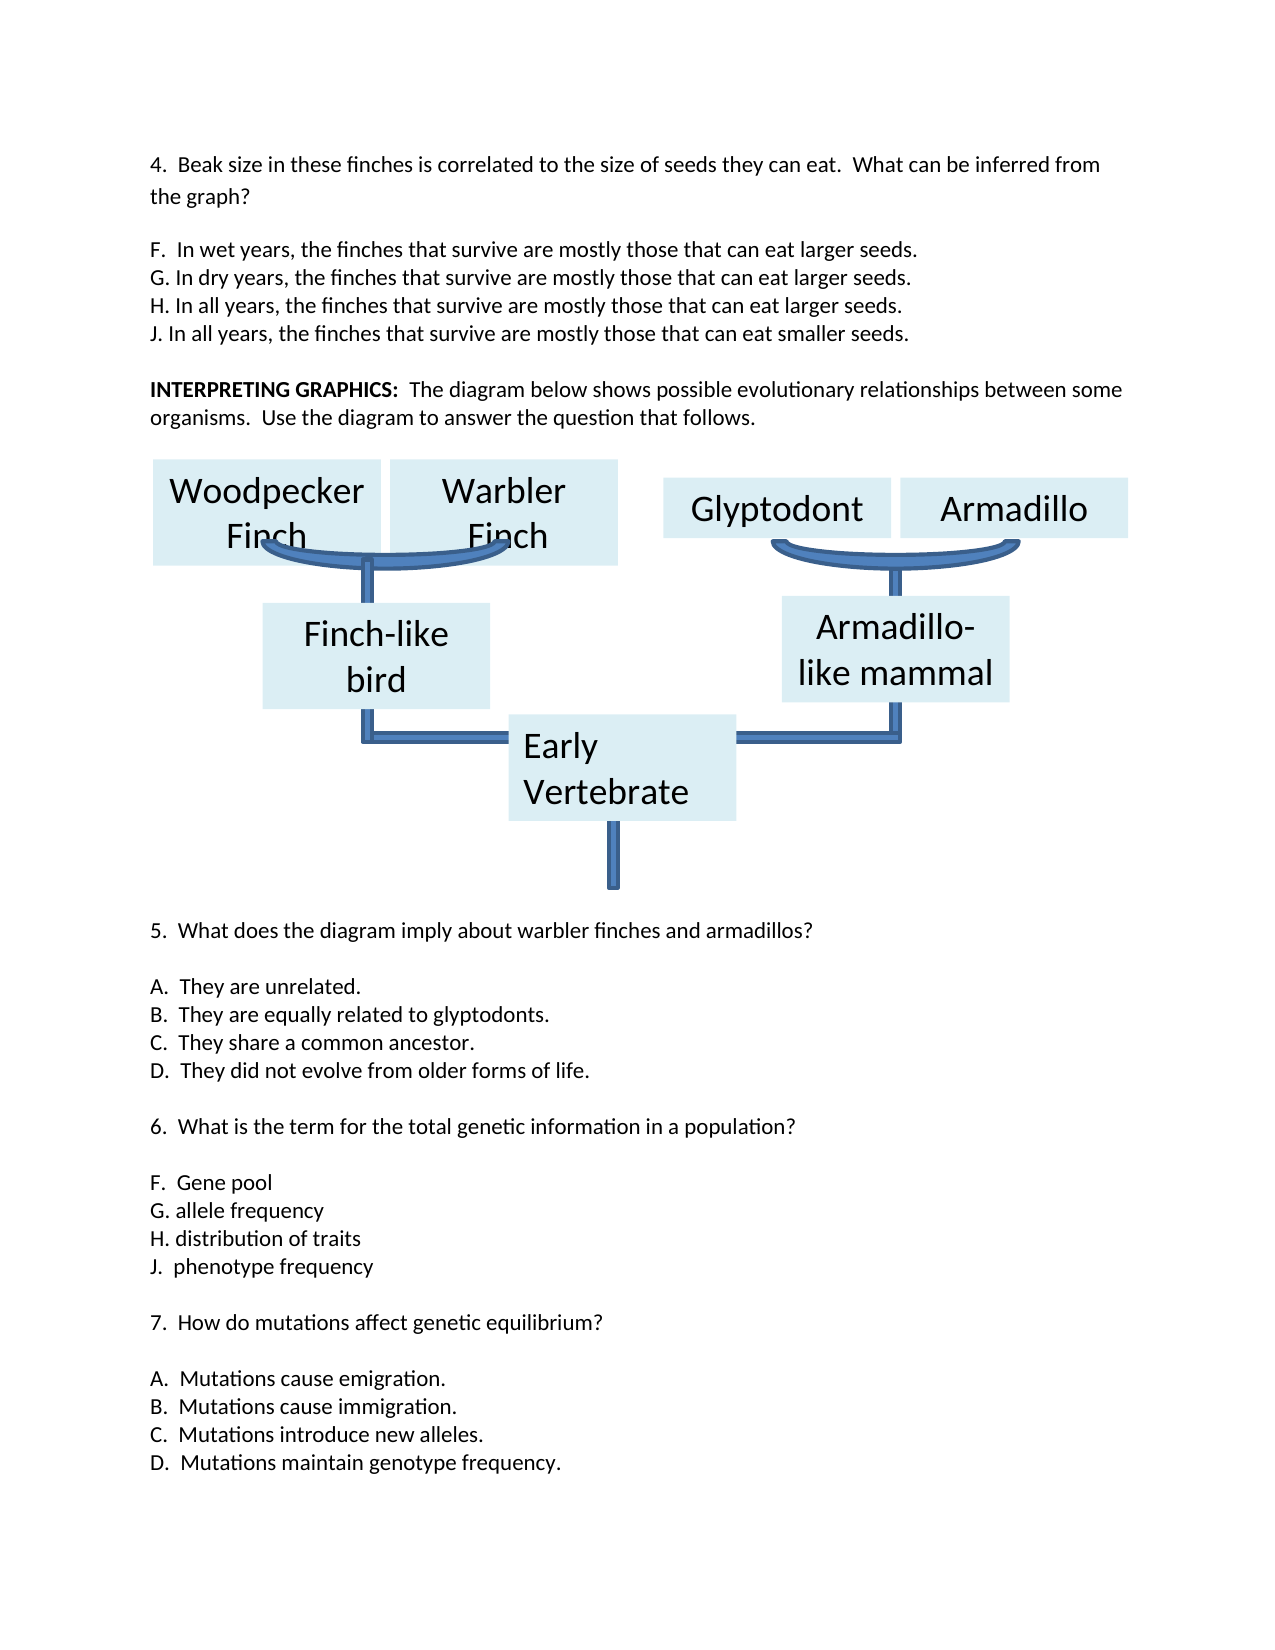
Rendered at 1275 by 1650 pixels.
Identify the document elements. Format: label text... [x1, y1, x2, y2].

text H. distribution of traits [150, 1224, 1125, 1252]
text 4. Beak size in these finches is correlated to the size of seeds they can eat. What can be inferred from the graph? [150, 150, 1125, 210]
text A. Mutations cause emigration. [150, 1364, 1125, 1392]
text F. In wet years, the finches that survive are mostly those that can eat larger seeds. [150, 235, 1125, 263]
text 7. How do mutations affect genetic equilibrium? [150, 1308, 1125, 1336]
text C. They share a common ancestor. [150, 1028, 1125, 1056]
text D. Mutations maintain genotype frequency. [150, 1448, 1125, 1476]
text INTERPRETING GRAPHICS: The diagram below shows possible evolutionary relationships between some organisms. Use the diagram to answer the question that follows. [150, 375, 1125, 431]
text D. They did not evolve from older forms of life. [150, 1056, 1125, 1084]
text 5. What does the diagram imply about warbler finches and armadillos? [150, 916, 1125, 944]
text G. allele frequency [150, 1196, 1125, 1224]
text H. In all years, the finches that survive are mostly those that can eat larger seeds. [150, 291, 1125, 319]
text J. In all years, the finches that survive are mostly those that can eat smaller seeds. [150, 319, 1125, 347]
text F. Gene pool [150, 1168, 1125, 1196]
text B. Mutations cause immigration. [150, 1392, 1125, 1420]
text A. They are unrelated. [150, 972, 1125, 1000]
text C. Mutations introduce new alleles. [150, 1420, 1125, 1448]
text J. phenotype frequency [150, 1252, 1125, 1280]
text G. In dry years, the finches that survive are mostly those that can eat larger seeds. [150, 263, 1125, 291]
text 6. What is the term for the total genetic information in a population? [150, 1112, 1125, 1140]
text B. They are equally related to glyptodonts. [150, 1000, 1125, 1028]
